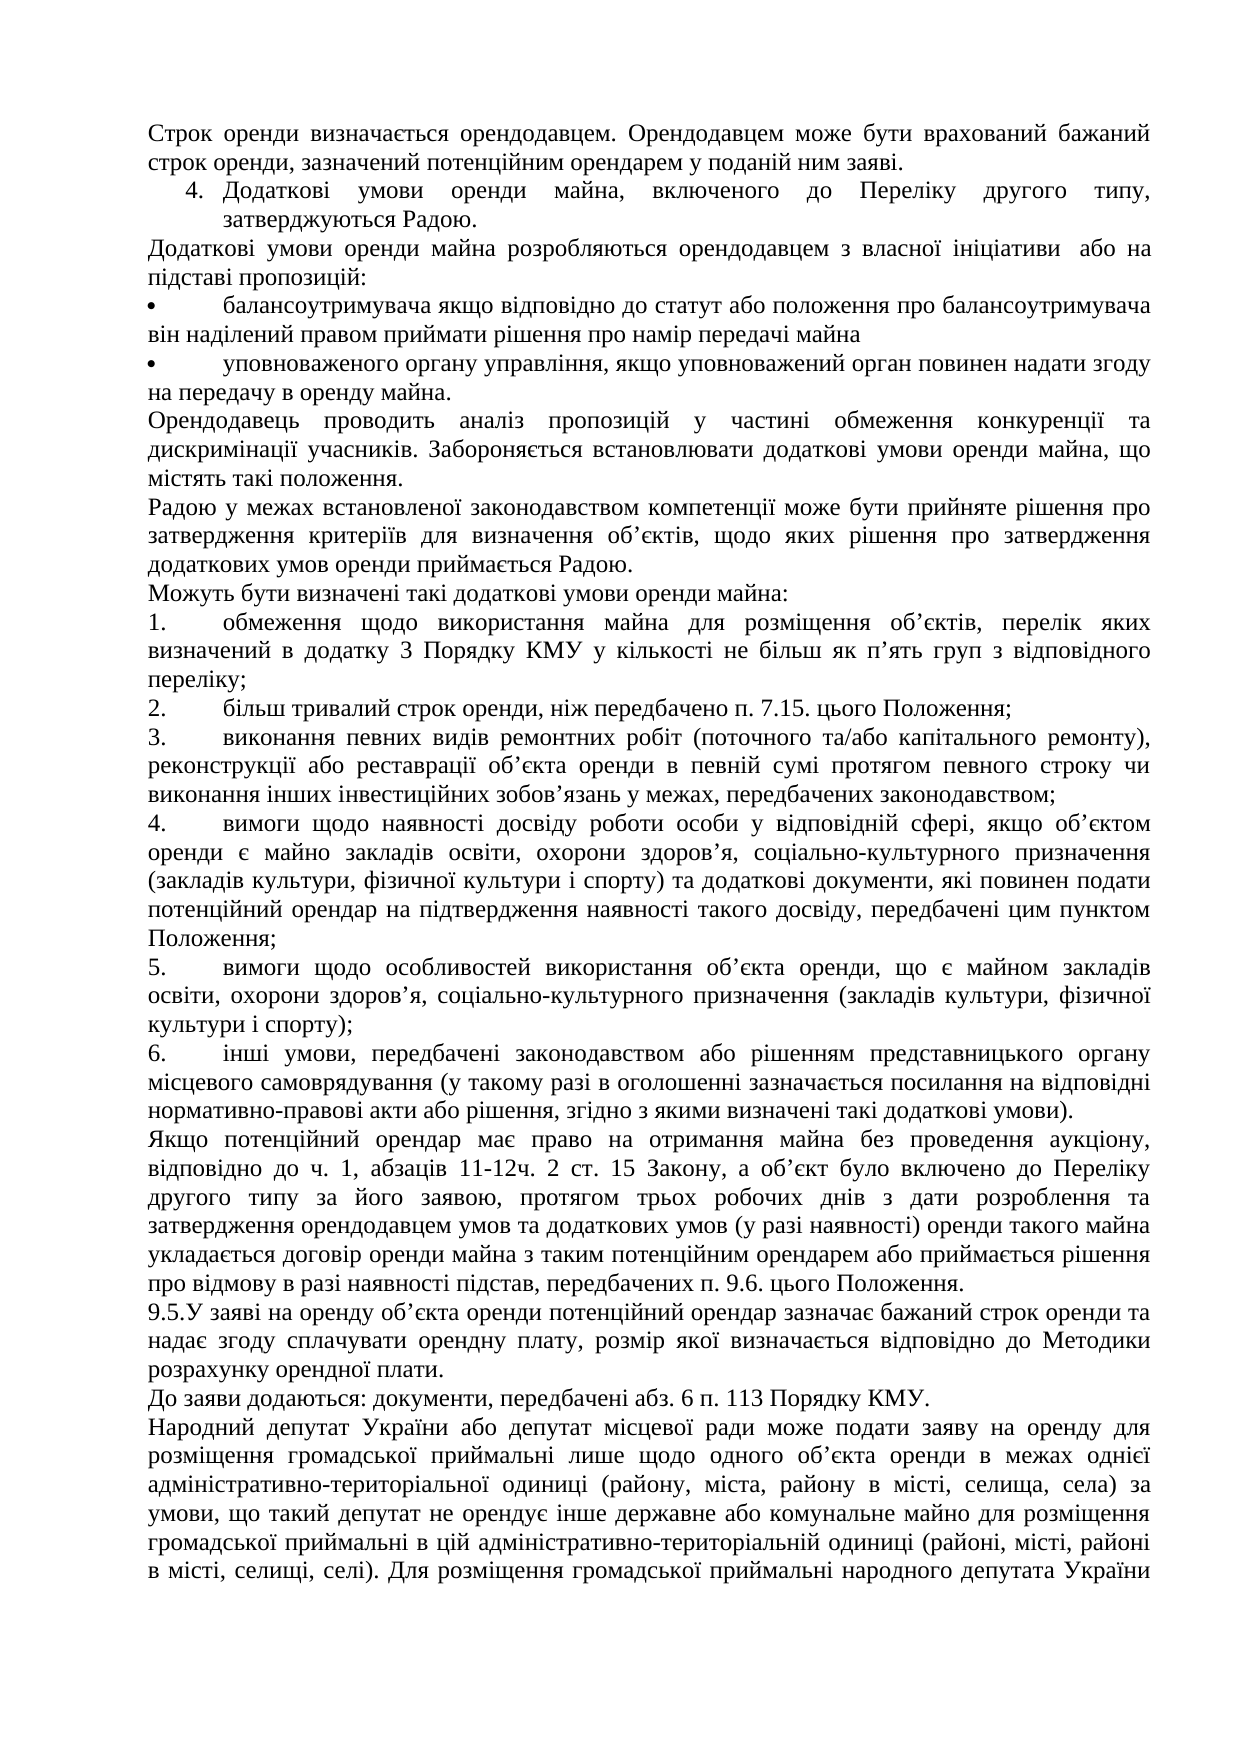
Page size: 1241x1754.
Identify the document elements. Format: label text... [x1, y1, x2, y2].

text Радою у межах встановленої законодавством компетенції може бути прийняте рішення про затвердження критеріїв для визначення об’єктів, щодо яких рішення про затвердження додаткових умов оренди приймається Радою. [148, 492, 1152, 578]
list вимоги щодо наявності досвіду роботи особи у відповідній сфері, якщо об’єктом оренди є майно закладів освіти, охорони здоров’я, соціально-культурного призначення (закладів культури, фізичної культури і спорту) та додаткові документи, які повинен подати потенційний орендар на підтвердження наявності такого досвіду, передбачені цим пунктом Положення; [148, 808, 1152, 952]
list уповноваженого органу управління, якщо уповноважений орган повинен надати згоду на передачу в оренду майна. [148, 348, 1152, 406]
text Можуть бути визначені такі додаткові умови оренди майна: [148, 578, 1152, 607]
text 9.5.У заяві на оренду об’єкта оренди потенційний орендар зазначає бажаний строк оренди та надає згоду сплачувати орендну плату, розмір якої визначається відповідно до Методики розрахунку орендної плати. [148, 1297, 1152, 1383]
text Орендодавець проводить аналіз пропозицій у частині обмеження конкуренції та дискримінації учасників. Забороняється встановлювати додаткові умови оренди майна, що містять такі положення. [148, 406, 1152, 492]
list обмеження щодо використання майна для розміщення об’єктів, перелік яких визначений в додатку 3 Порядку КМУ у кількості не більш як п’ять груп з відповідного переліку; [148, 607, 1152, 693]
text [148, 1412, 1152, 1584]
list виконання певних видів ремонтних робіт (поточного та/або капітального ремонту), реконструкції або реставрації об’єкта оренди в певній сумі протягом певного строку чи виконання інших інвестиційних зобов’язань у межах, передбачених законодавством; [148, 722, 1152, 808]
text Додаткові умови оренди майна розробляються орендодавцем з власної ініціативи або на підставі пропозицій: [148, 233, 1152, 291]
text До заяви додаються: документи, передбачені абз. 6 п. 113 Порядку КМУ. [148, 1383, 1152, 1412]
list інші умови, передбачені законодавством або рішенням представницького органу місцевого самоврядування (у такому разі в оголошенні зазначається посилання на відповідні нормативно-правові акти або рішення, згідно з якими визначені такі додаткові умови). [148, 1038, 1152, 1124]
list Додаткові умови оренди майна, включеного до Переліку другого типу, затверджуються Радою. [185, 176, 1152, 233]
text Якщо потенційний орендар має право на отримання майна без проведення аукціону, відповідно до ч. 1, абзаців 11-12ч. 2 ст. 15 Закону, а об’єкт було включено до Переліку другого типу за його заявою, протягом трьох робочих днів з дати розроблення та затвердження орендодавцем умов та додаткових умов (у разі наявності) оренди такого майна укладається договір оренди майна з таким потенційним орендарем або приймається рішення про відмову в разі наявності підстав, передбачених п. 9.6. цього Положення. [148, 1124, 1152, 1297]
list вимоги щодо особливостей використання об’єкта оренди, що є майном закладів освіти, охорони здоров’я, соціально-культурного призначення (закладів культури, фізичної культури і спорту); [148, 952, 1152, 1038]
list балансоутримувача якщо відповідно до статут або положення про балансоутримувача він наділений правом приймати рішення про намір передачі майна [148, 291, 1152, 348]
text Строк оренди визначається орендодавцем. Орендодавцем може бути врахований бажаний строк оренди, зазначений потенційним орендарем у поданій ним заяві. [148, 118, 1152, 176]
list більш тривалий строк оренди, ніж передбачено п. 7.15. цього Положення; [148, 693, 1152, 722]
